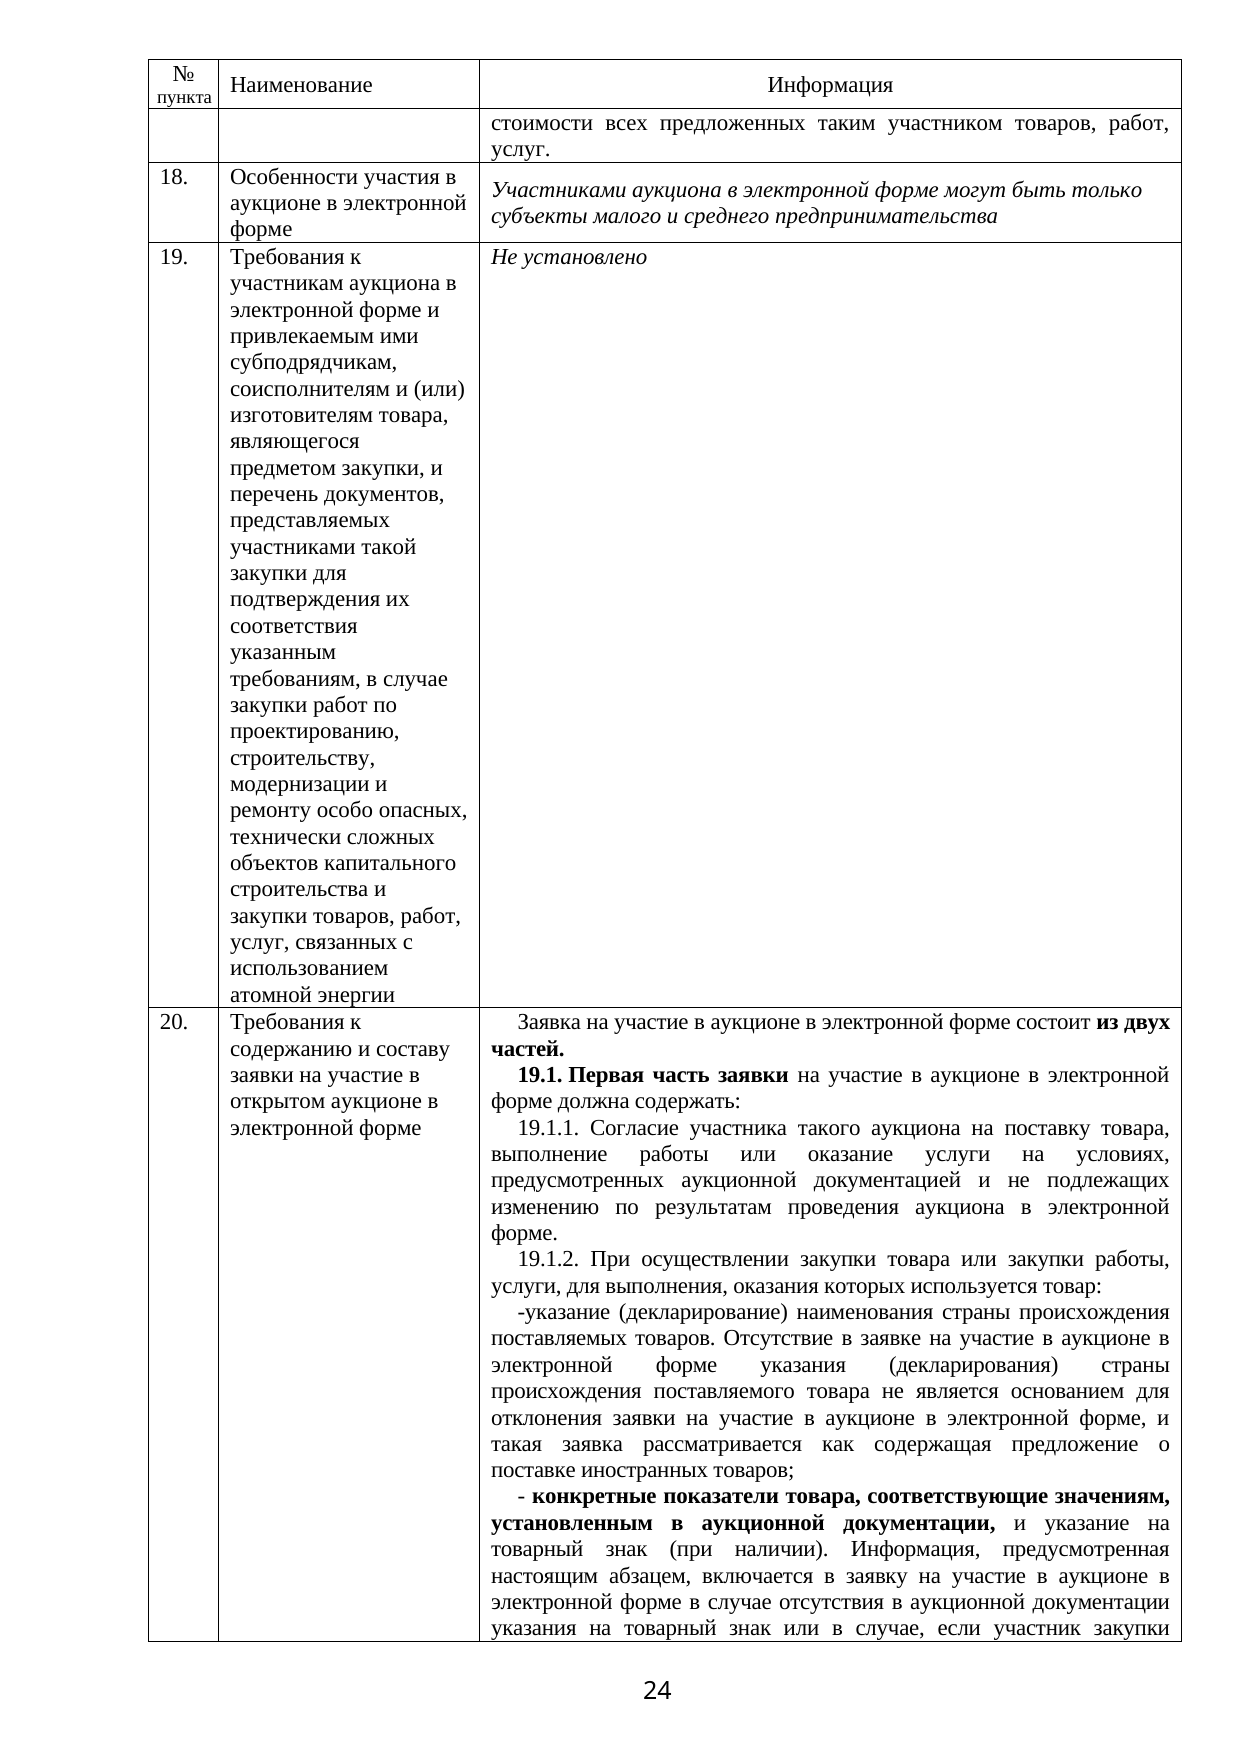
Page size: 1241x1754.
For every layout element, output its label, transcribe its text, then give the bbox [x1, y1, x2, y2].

table_cell [149, 243, 218, 1007]
table_cell Участниками аукциона в электронной форме могут быть только субъекты малого и среднего предпринимательства [480, 163, 1181, 242]
table_cell Требования к участникам аукциона в электронной форме и привлекаемым ими субподрядчикам, соисполнителям и (или) изготовителям товара, являющегося предметом закупки, и перечень документов, представляемых участниками такой закупки для подтверждения их соответствия указанным требованиям, в случае закупки работ по проектированию, строительству, модернизации и ремонту особо опасных, технически сложных объектов капитального строительства и закупки товаров, работ, услуг, связанных с использованием атомной энергии [219, 243, 479, 1007]
table_cell Не установлено [480, 243, 1181, 1007]
table_header Наименование [219, 60, 479, 108]
table_cell [149, 1008, 218, 1641]
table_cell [480, 1008, 1181, 1641]
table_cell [219, 109, 479, 162]
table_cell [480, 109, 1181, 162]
table_cell Особенности участия в аукционе в электронной форме [219, 163, 479, 242]
table_header № пункта [149, 60, 218, 108]
table_cell [149, 163, 218, 242]
table_header Информация [480, 60, 1181, 108]
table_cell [219, 1008, 479, 1641]
table_cell [149, 109, 218, 162]
